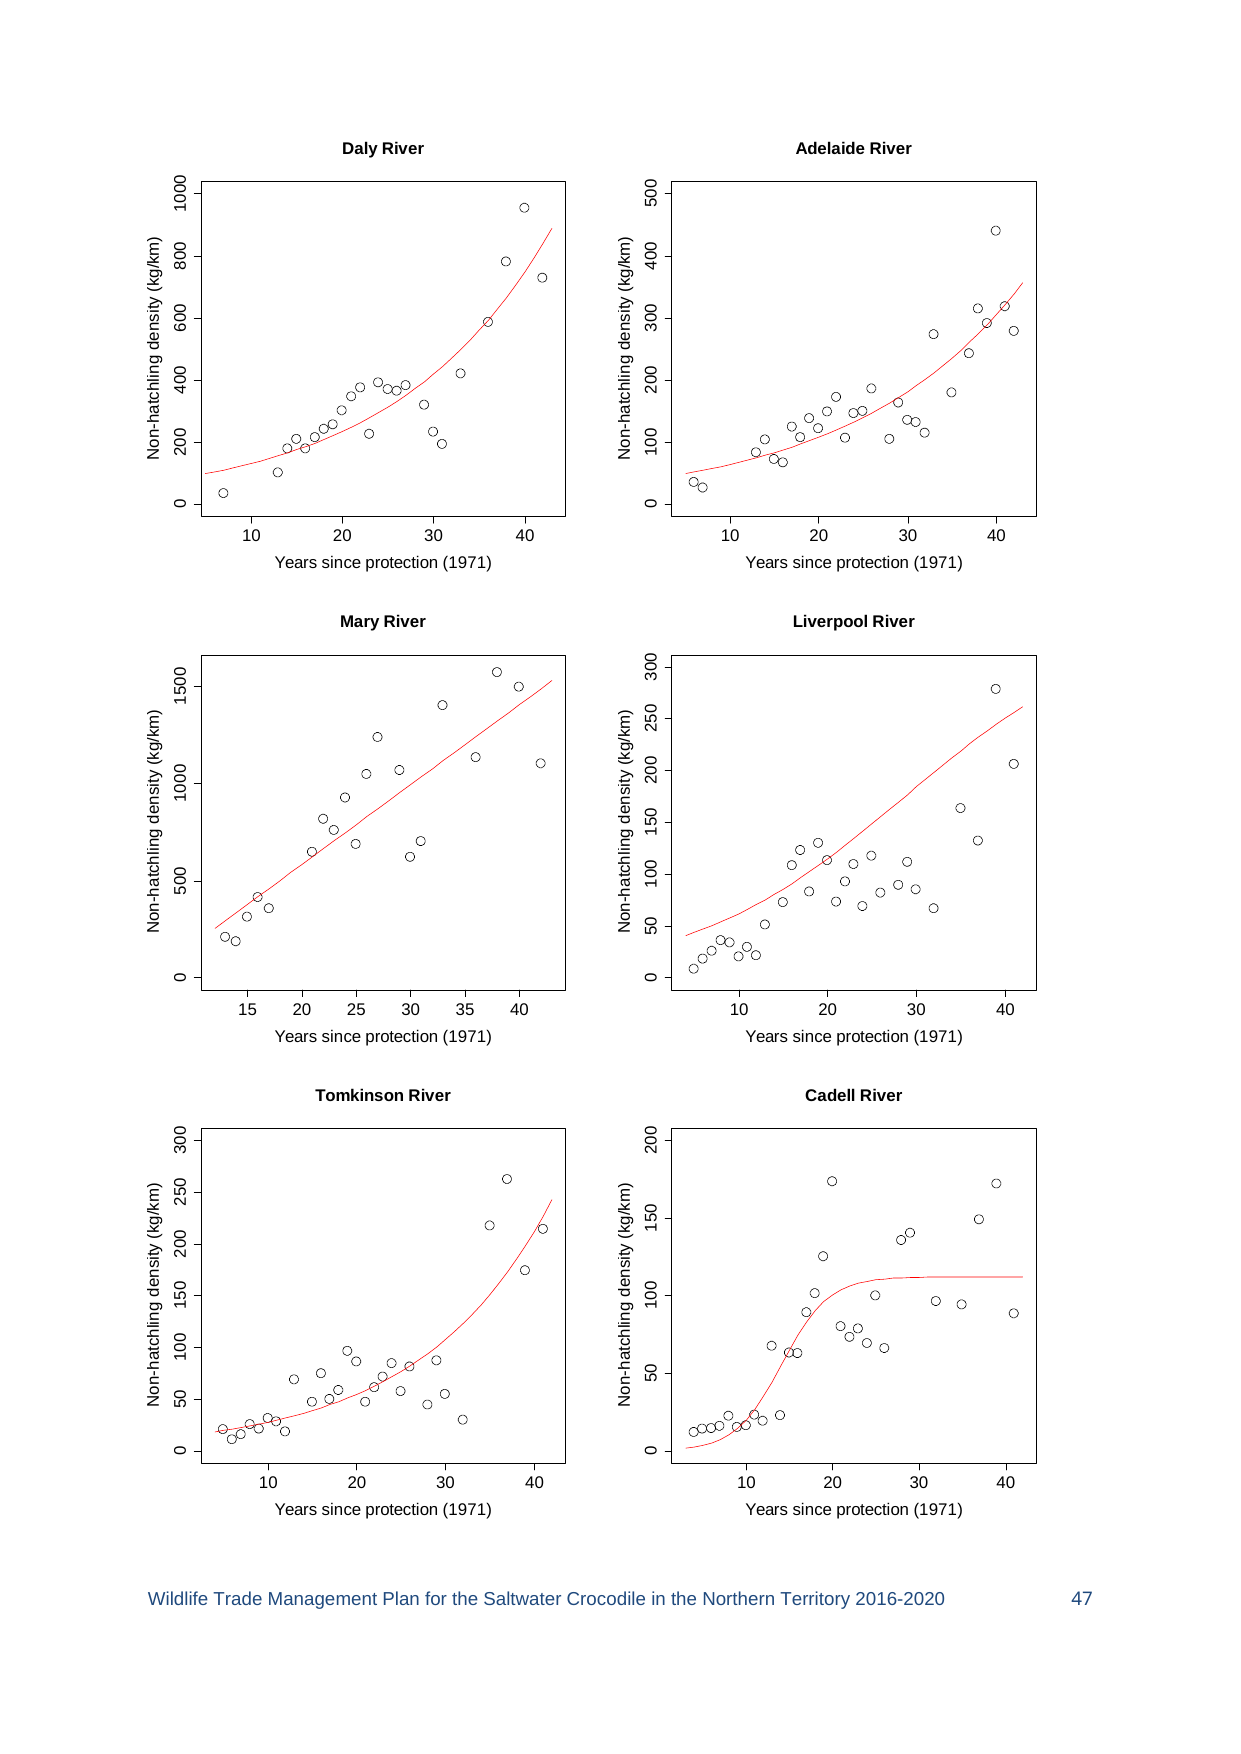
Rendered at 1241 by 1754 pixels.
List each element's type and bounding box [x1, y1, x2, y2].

text [148, 114, 1092, 1530]
